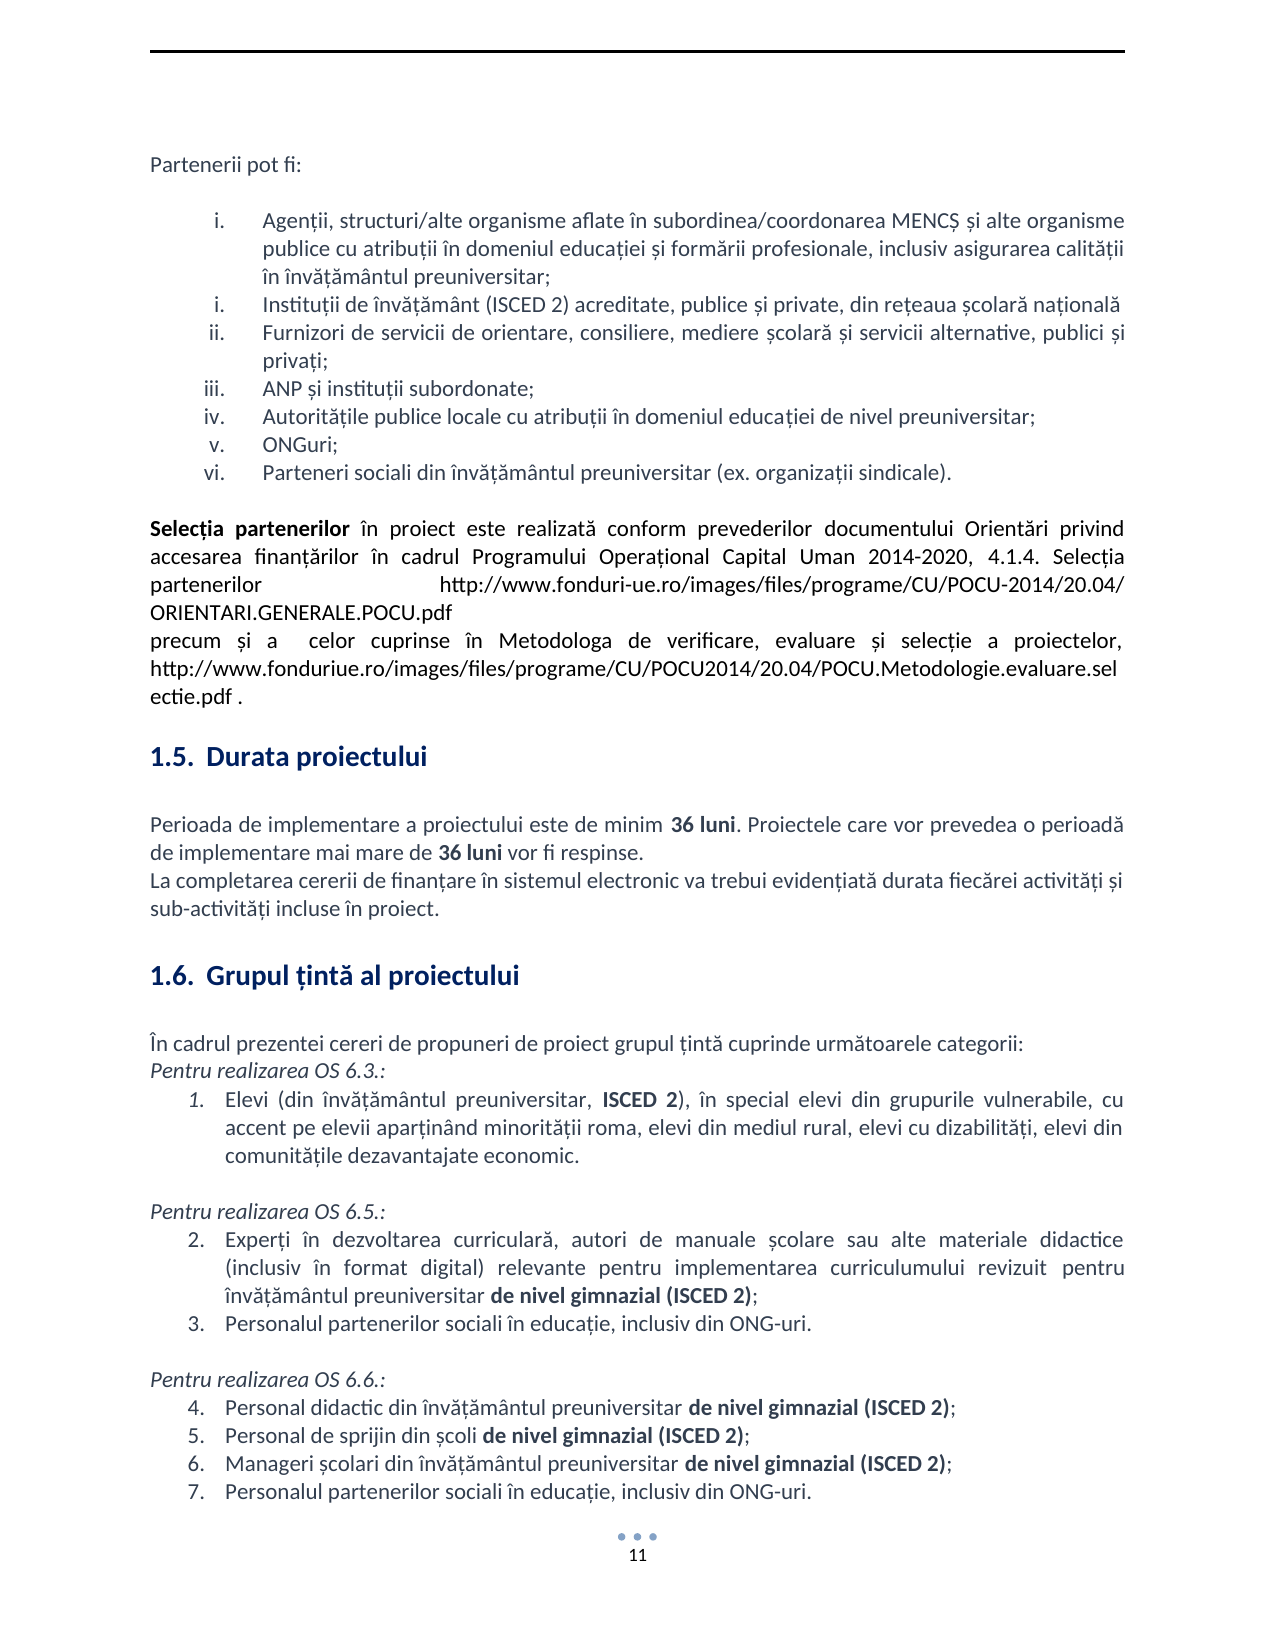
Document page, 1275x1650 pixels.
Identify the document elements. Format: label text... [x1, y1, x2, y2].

list Instituţii de învăţământ (ISCED 2) acreditate, publice şi private, din reţeaua şcolară naţională [225, 290, 1125, 318]
text Pentru realizarea OS 6.3.: [150, 1057, 1125, 1085]
text Selecția partenerilor în proiect este realizată conform prevederilor documentului Orientări privind accesarea finanțărilor în cadrul Programului Operațional Capital Uman 2014-2020, 4.1.4. Selecția partenerilor http://www.fonduri-ue.ro/images/files/programe/CU/POCU-2014/20.04/ORIENTARI.GENERALE.POCU.pdf [150, 514, 1125, 626]
list Personal de sprijin din școli de nivel gimnazial (ISCED 2); [187, 1421, 1125, 1449]
list ONGuri; [225, 430, 1125, 458]
list Parteneri sociali din învăţământul preuniversitar (ex. organizaţii sindicale). [225, 458, 1125, 486]
list Manageri școlari din învățământul preuniversitar de nivel gimnazial (ISCED 2); [187, 1449, 1125, 1477]
list Elevi (din învățământul preuniversitar, ISCED 2), în special elevi din grupurile vulnerabile, cu accent pe elevii aparținând minorității roma, elevi din mediul rural, elevi cu dizabilități, elevi din comunitățile dezavantajate economic. [187, 1085, 1125, 1169]
text Pentru realizarea OS 6.6.: [150, 1365, 1125, 1393]
list Personalul partenerilor sociali în educație, inclusiv din ONG-uri. [187, 1309, 1125, 1337]
list Autoritățile publice locale cu atribuții în domeniul educaţiei de nivel preuniversitar; [225, 402, 1125, 430]
list Personal didactic din învățământul preuniversitar de nivel gimnazial (ISCED 2); [187, 1393, 1125, 1421]
text Pentru realizarea OS 6.5.: [150, 1197, 1125, 1225]
text precum și a celor cuprinse în Metodologa de verificare, evaluare și selecție a proiectelor, http://www.fonduriue.ro/images/files/programe/CU/POCU2014/20.04/POCU.Metodologie.evaluare.selectie.pdf . [150, 626, 1125, 710]
list Grupul țintă al proiectului [149, 957, 1125, 993]
list Experți în dezvoltarea curriculară, autori de manuale școlare sau alte materiale didactice (inclusiv în format digital) relevante pentru implementarea curriculumului revizuit pentru învățământul preuniversitar de nivel gimnazial (ISCED 2); [187, 1225, 1125, 1309]
list ANP şi instituţii subordonate; [225, 374, 1125, 402]
list Personalul partenerilor sociali în educație, inclusiv din ONG-uri. [187, 1477, 1125, 1505]
text Partenerii pot fi: [150, 150, 1125, 178]
text În cadrul prezentei cereri de propuneri de proiect grupul țintă cuprinde următoarele categorii: [150, 1029, 1125, 1057]
text Perioada de implementare a proiectului este de minim 36 luni. Proiectele care vor prevedea o perioadă de implementare mai mare de 36 luni vor fi respinse. [150, 810, 1125, 866]
list Furnizori de servicii de orientare, consiliere, mediere şcolară şi servicii alternative, publici şi privaţi; [225, 318, 1125, 374]
text La completarea cererii de finanțare în sistemul electronic va trebui evidențiată durata fiecărei activități și sub-activități incluse în proiect. [150, 866, 1125, 922]
list Agenţii, structuri/alte organisme aflate în subordinea/coordonarea MENCȘ şi alte organisme publice cu atribuţii în domeniul educaţiei şi formării profesionale, inclusiv asigurarea calității în învățământul preuniversitar; [225, 206, 1125, 290]
list Durata proiectului [149, 738, 1125, 774]
